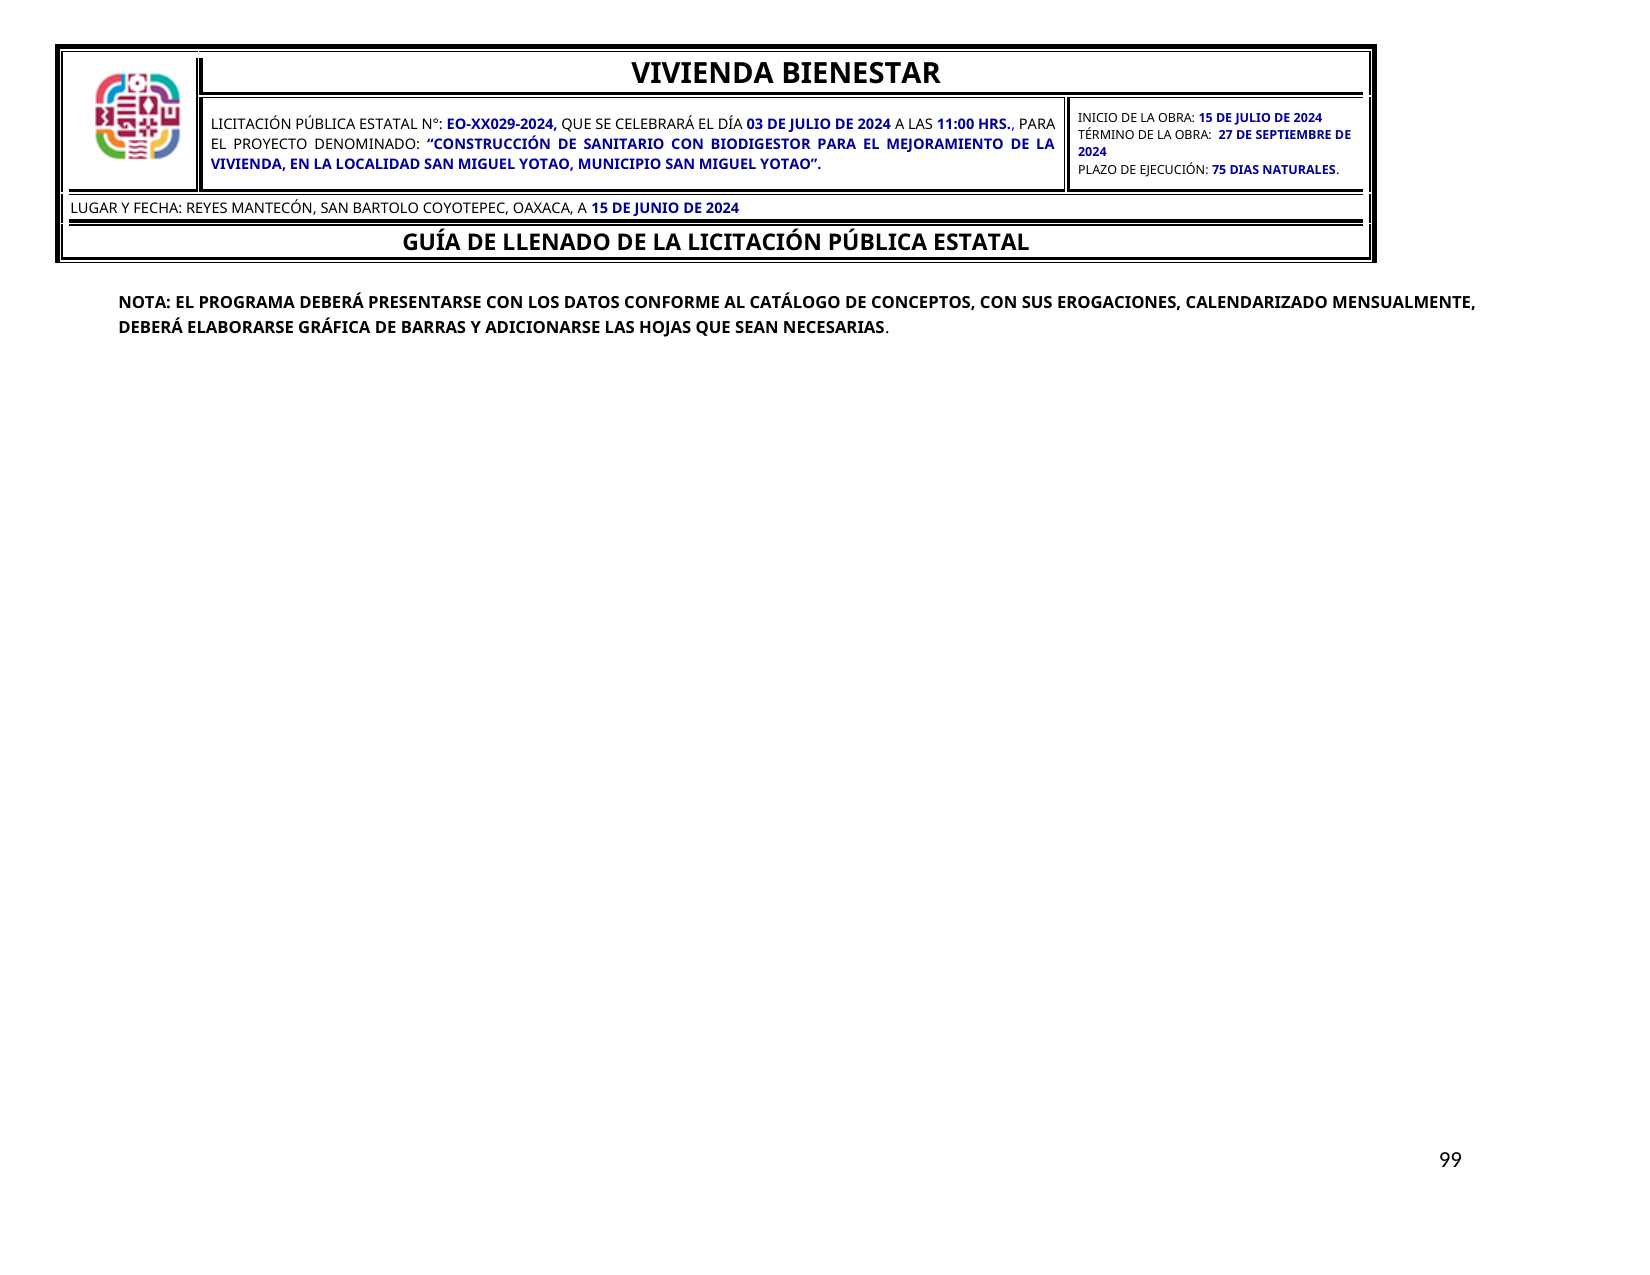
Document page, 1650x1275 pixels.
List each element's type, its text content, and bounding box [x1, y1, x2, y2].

text NOTA: EL PROGRAMA DEBERÁ PRESENTARSE CON LOS DATOS CONFORME AL CATÁLOGO DE CONCEPTOS, CON SUS EROGACIONES, CALENDARIZADO MENSUALMENTE, DEBERÁ ELABORARSE GRÁFICA DE BARRAS Y ADICIONARSE LAS HOJAS QUE SEAN NECESARIAS. [118, 291, 1506, 338]
picture [84, 65, 191, 165]
